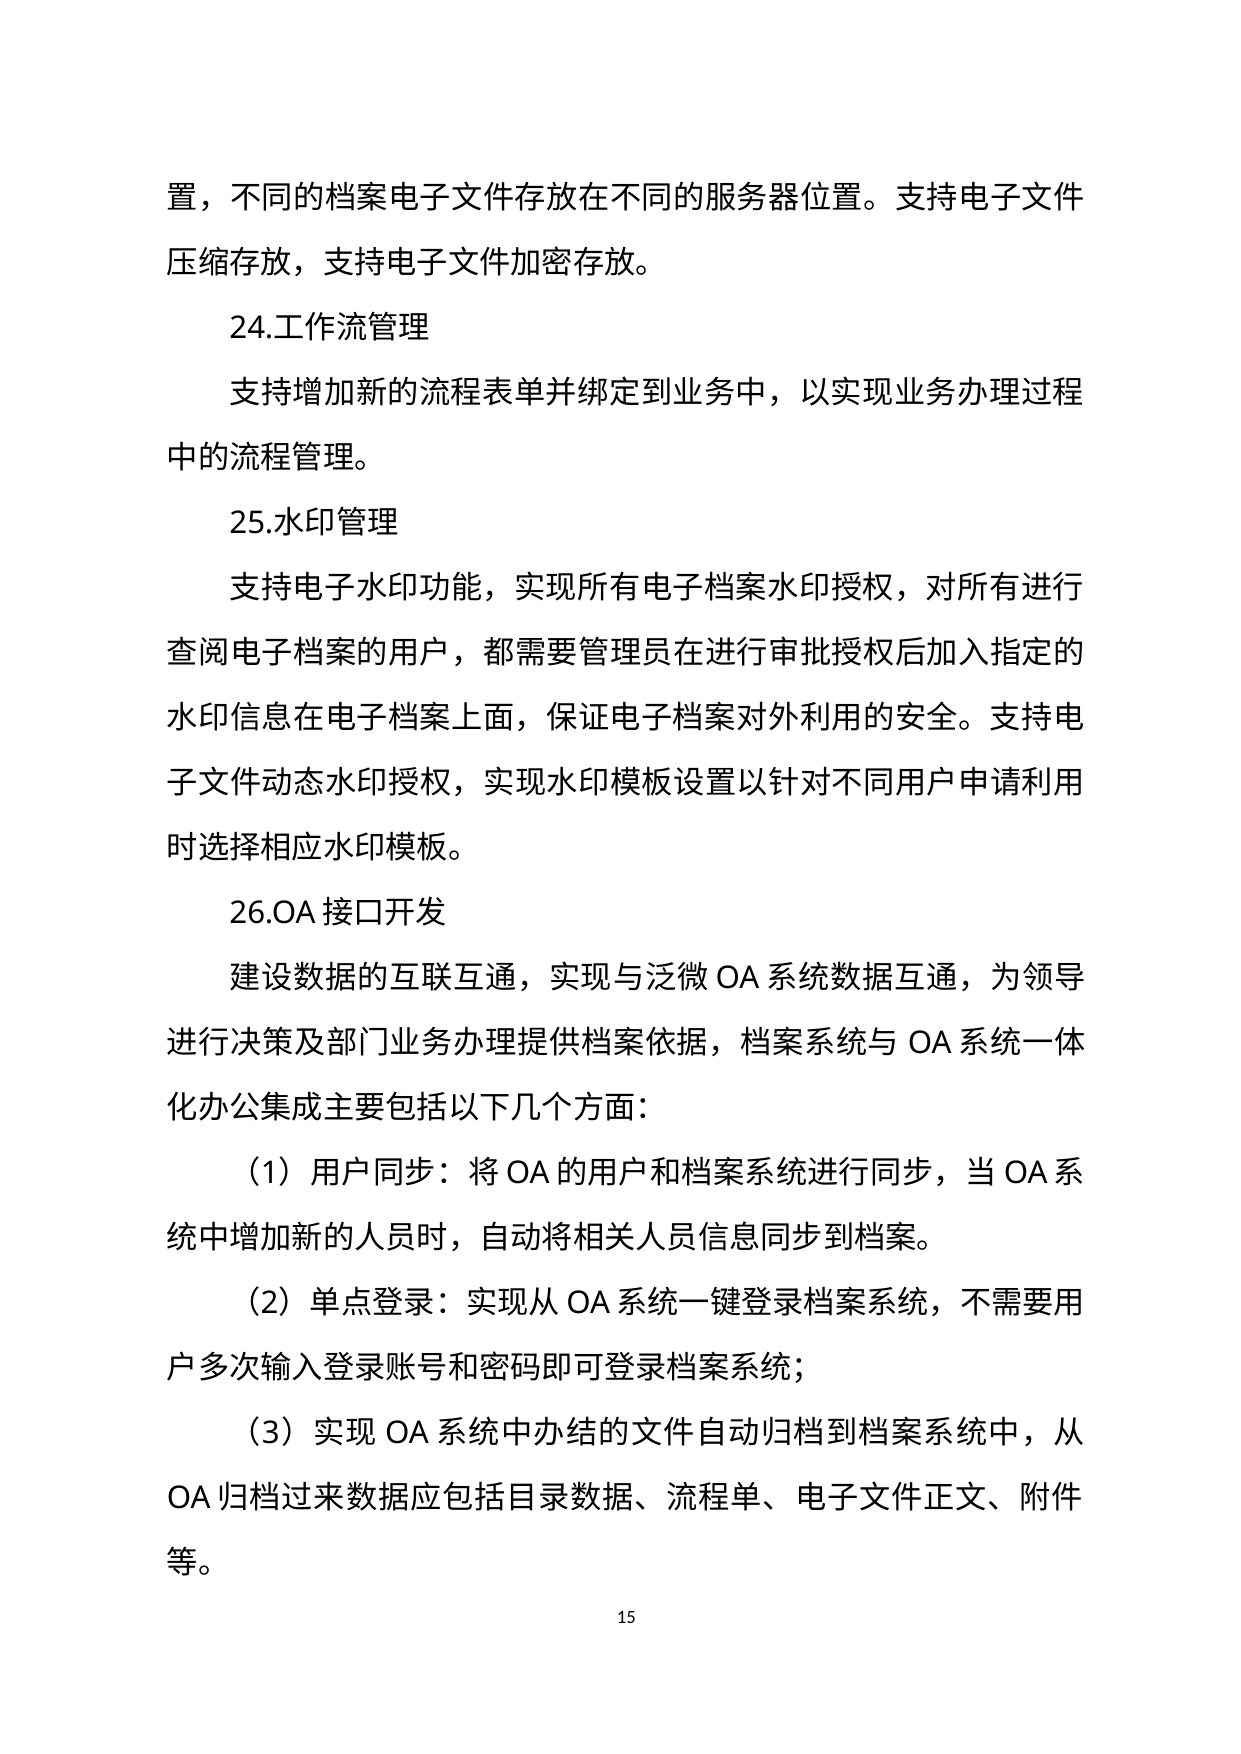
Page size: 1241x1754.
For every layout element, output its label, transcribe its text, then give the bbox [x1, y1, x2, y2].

text 26.OA接口开发 [167, 877, 1085, 942]
text （3）实现OA系统中办结的文件自动归档到档案系统中，从OA归档过来数据应包括目录数据、流程单、电子文件正文、附件等。 [167, 1397, 1085, 1592]
text （2）单点登录：实现从OA系统一键登录档案系统，不需要用户多次输入登录账号和密码即可登录档案系统； [167, 1267, 1085, 1397]
text 25.水印管理 [167, 487, 1085, 552]
text 建设数据的互联互通，实现与泛微OA系统数据互通，为领导进行决策及部门业务办理提供档案依据，档案系统与OA系统一体化办公集成主要包括以下几个方面： [167, 942, 1085, 1137]
text 支持电子水印功能，实现所有电子档案水印授权，对所有进行查阅电子档案的用户，都需要管理员在进行审批授权后加入指定的水印信息在电子档案上面，保证电子档案对外利用的安全。支持电子文件动态水印授权，实现水印模板设置以针对不同用户申请利用时选择相应水印模板。 [167, 552, 1085, 877]
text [167, 162, 1085, 292]
text 支持增加新的流程表单并绑定到业务中，以实现业务办理过程中的流程管理。 [167, 357, 1085, 487]
text 24.工作流管理 [167, 292, 1085, 357]
text （1）用户同步：将OA的用户和档案系统进行同步，当OA系统中增加新的人员时，自动将相关人员信息同步到档案。 [167, 1137, 1085, 1267]
